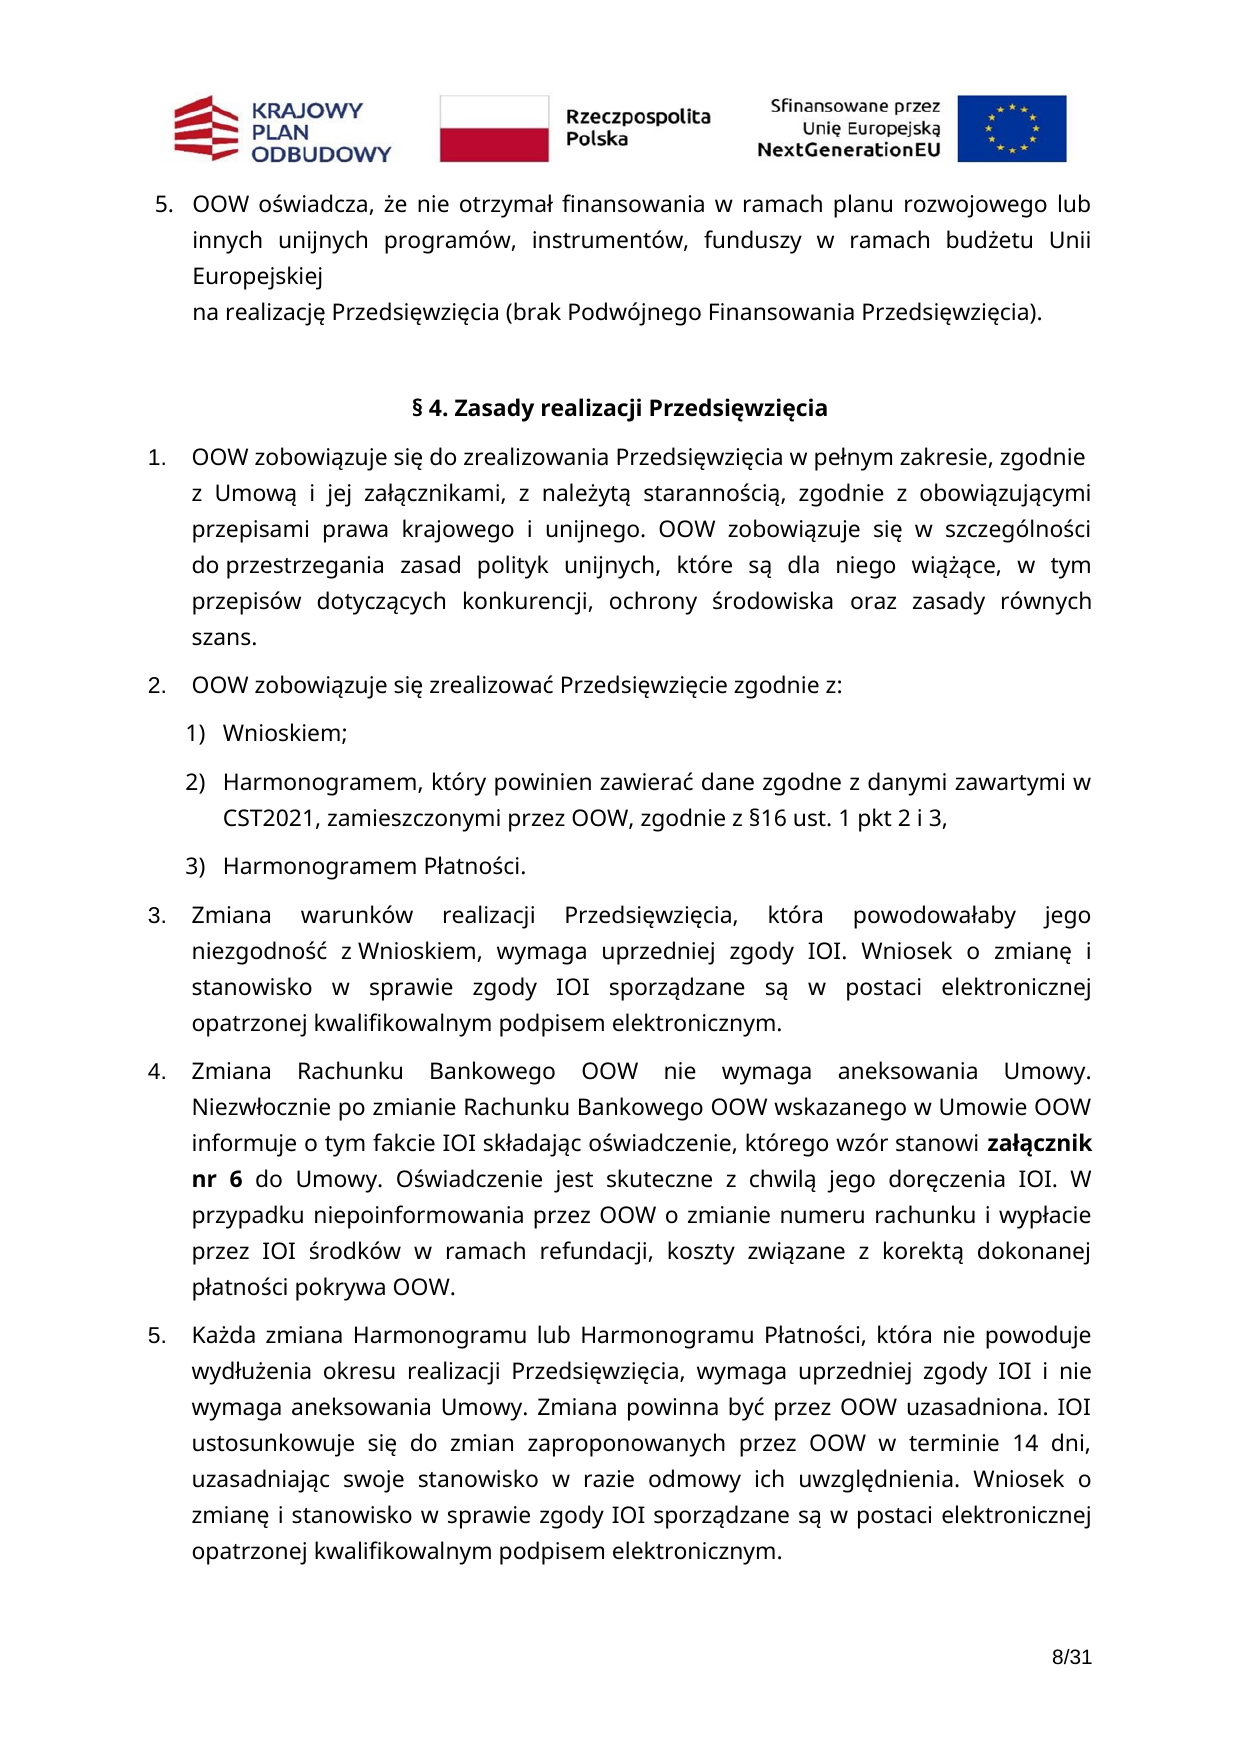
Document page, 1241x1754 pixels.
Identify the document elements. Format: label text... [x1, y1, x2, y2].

list Harmonogramem, który powinien zawierać dane zgodne z danymi zawartymi w CST2021, zamieszczonymi przez OOW, zgodnie z §16 ust. 1 pkt 2 i 3, [185, 766, 1092, 833]
list Wnioskiem; [185, 717, 1092, 749]
picture [147, 73, 1079, 188]
text § 4. Zasady realizacji Przedsięwzięcia [148, 392, 1092, 424]
list OOW zobowiązuje się do zrealizowania Przedsięwzięcia w pełnym zakresie, zgodnie z Umową i jej załącznikami, z należytą starannością, zgodnie z obowiązującymi przepisami prawa krajowego i unijnego. OOW zobowiązuje się w szczególności do przestrzegania zasad polityk unijnych, które są dla niego wiążące, w tym przepisów dotyczących konkurencji, ochrony środowiska oraz zasady równych szans. [148, 441, 1092, 652]
list Każda zmiana Harmonogramu lub Harmonogramu Płatności, która nie powoduje wydłużenia okresu realizacji Przedsięwzięcia, wymaga uprzedniej zgody IOI i nie wymaga aneksowania Umowy. Zmiana powinna być przez OOW uzasadniona. IOI ustosunkowuje się do zmian zaproponowanych przez OOW w terminie 14 dni, uzasadniając swoje stanowisko w razie odmowy ich uwzględnienia. Wniosek o zmianę i stanowisko w sprawie zgody IOI sporządzane są w postaci elektronicznej opatrzonej kwalifikowalnym podpisem elektronicznym. [148, 1319, 1092, 1566]
list Zmiana Rachunku Bankowego OOW nie wymaga aneksowania Umowy. Niezwłocznie po zmianie Rachunku Bankowego OOW wskazanego w Umowie OOW informuje o tym fakcie IOI składając oświadczenie, którego wzór stanowi załącznik nr 6 do Umowy. Oświadczenie jest skuteczne z chwilą jego doręczenia IOI. W przypadku niepoinformowania przez OOW o zmianie numeru rachunku i wypłacie przez IOI środków w ramach refundacji, koszty związane z korektą dokonanej płatności pokrywa OOW. [148, 1055, 1092, 1302]
list OOW oświadcza, że nie otrzymał finansowania w ramach planu rozwojowego lub innych unijnych programów, instrumentów, funduszy w ramach budżetu Unii Europejskiej na realizację Przedsięwzięcia (brak Podwójnego Finansowania Przedsięwzięcia). [154, 188, 1092, 327]
list Zmiana warunków realizacji Przedsięwzięcia, która powodowałaby jego niezgodność z Wnioskiem, wymaga uprzedniej zgody IOI. Wniosek o zmianę i stanowisko w sprawie zgody IOI sporządzane są w postaci elektronicznej opatrzonej kwalifikowalnym podpisem elektronicznym. [148, 899, 1092, 1038]
list OOW zobowiązuje się zrealizować Przedsięwzięcie zgodnie z: [148, 669, 1092, 700]
list Harmonogramem Płatności. [185, 850, 1092, 881]
